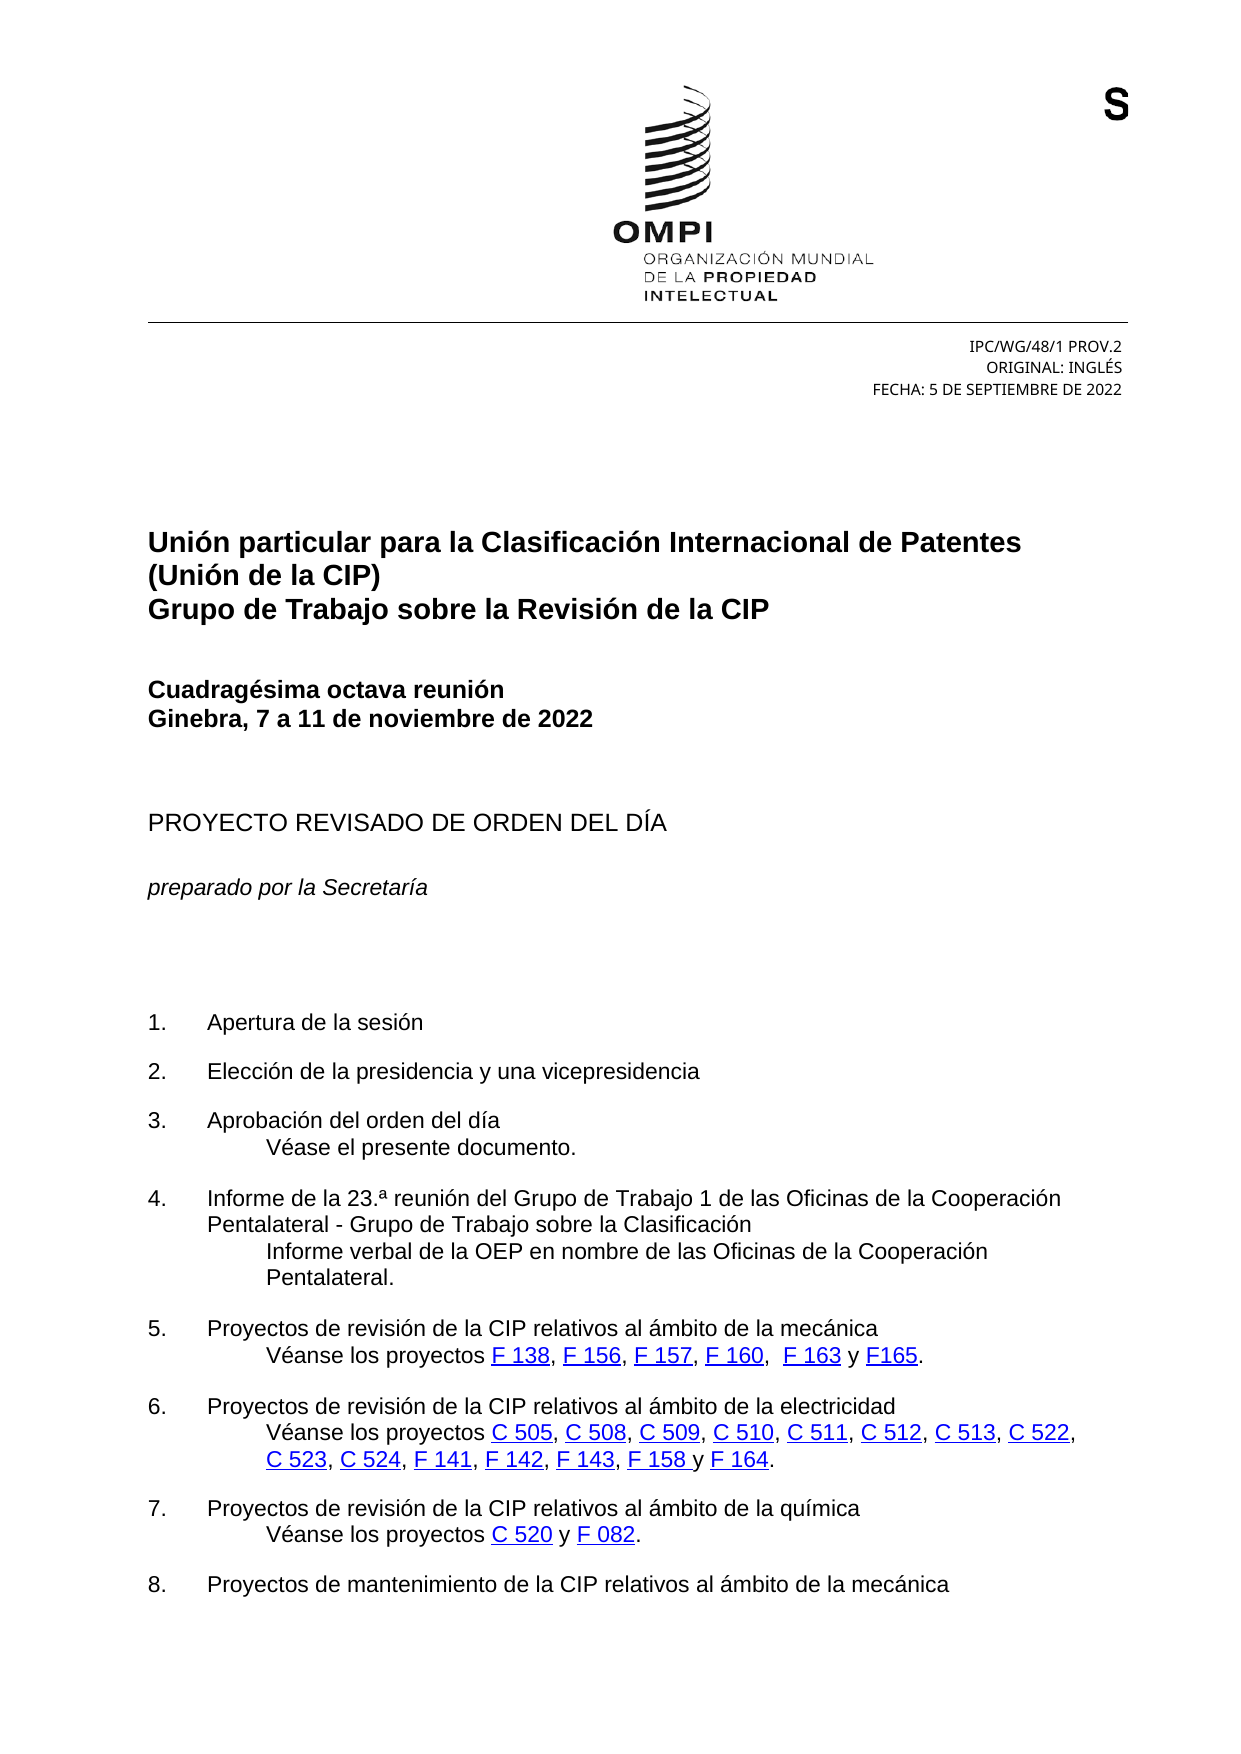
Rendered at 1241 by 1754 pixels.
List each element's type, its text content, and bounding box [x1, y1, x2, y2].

text preparado por la Secretaría [148, 874, 1122, 900]
text Proyectos de revisión de la CIP relativos al ámbito de la mecánica [148, 1315, 1122, 1342]
text fecha: 5 DE septiembre DE 2022 [148, 378, 1122, 399]
text Proyectos de revisión de la CIP relativos al ámbito de la electricidad [148, 1393, 1122, 1419]
text Cuadragésima octava reunión [148, 675, 1122, 704]
text PROYECTO REVISADO DE ORDEN DEL DÍA [148, 808, 1122, 836]
text Informe de la 23.ª reunión del Grupo de Trabajo 1 de las Oficinas de la Cooperación Pentalateral - Grupo de Trabajo sobre la Clasificación [148, 1185, 1122, 1238]
text Proyectos de revisión de la CIP relativos al ámbito de la química [148, 1495, 1122, 1521]
text ORIGINAL: INGLÉS [148, 357, 1122, 378]
list Véanse los proyectos C 520 y F 082. [266, 1521, 1122, 1548]
list Véanse los proyectos C 505, C 508, C 509, C 510, C 511, C 512, C 513, C 522, C 523, C 524, F 141, F 142, F 143, F 158 y F 164. [266, 1419, 1122, 1472]
text Ginebra, 7 a 11 de noviembre de 2022 [148, 704, 1122, 733]
subtitle Unión particular para la Clasificación Internacional de Patentes (Unión de la CIP) Grupo de Trabajo sobre la Revisión de la CIP [148, 524, 1122, 625]
text Proyectos de mantenimiento de la CIP relativos al ámbito de la mecánica [148, 1571, 1122, 1597]
text Apertura de la sesión [148, 1009, 1122, 1035]
picture [611, 79, 1129, 302]
text IPC/WG/48/1 PROV.2 [148, 336, 1122, 357]
text Elección de la presidencia y una vicepresidencia [148, 1058, 1122, 1084]
text Aprobación del orden del día [148, 1107, 1122, 1133]
list Véanse los proyectos F 138, F 156, F 157, F 160, F 163 y F165. [266, 1342, 1122, 1368]
list Véase el presente documento. [266, 1133, 1122, 1160]
list Informe verbal de la OEP en nombre de las Oficinas de la Cooperación Pentalateral. [266, 1238, 1122, 1290]
